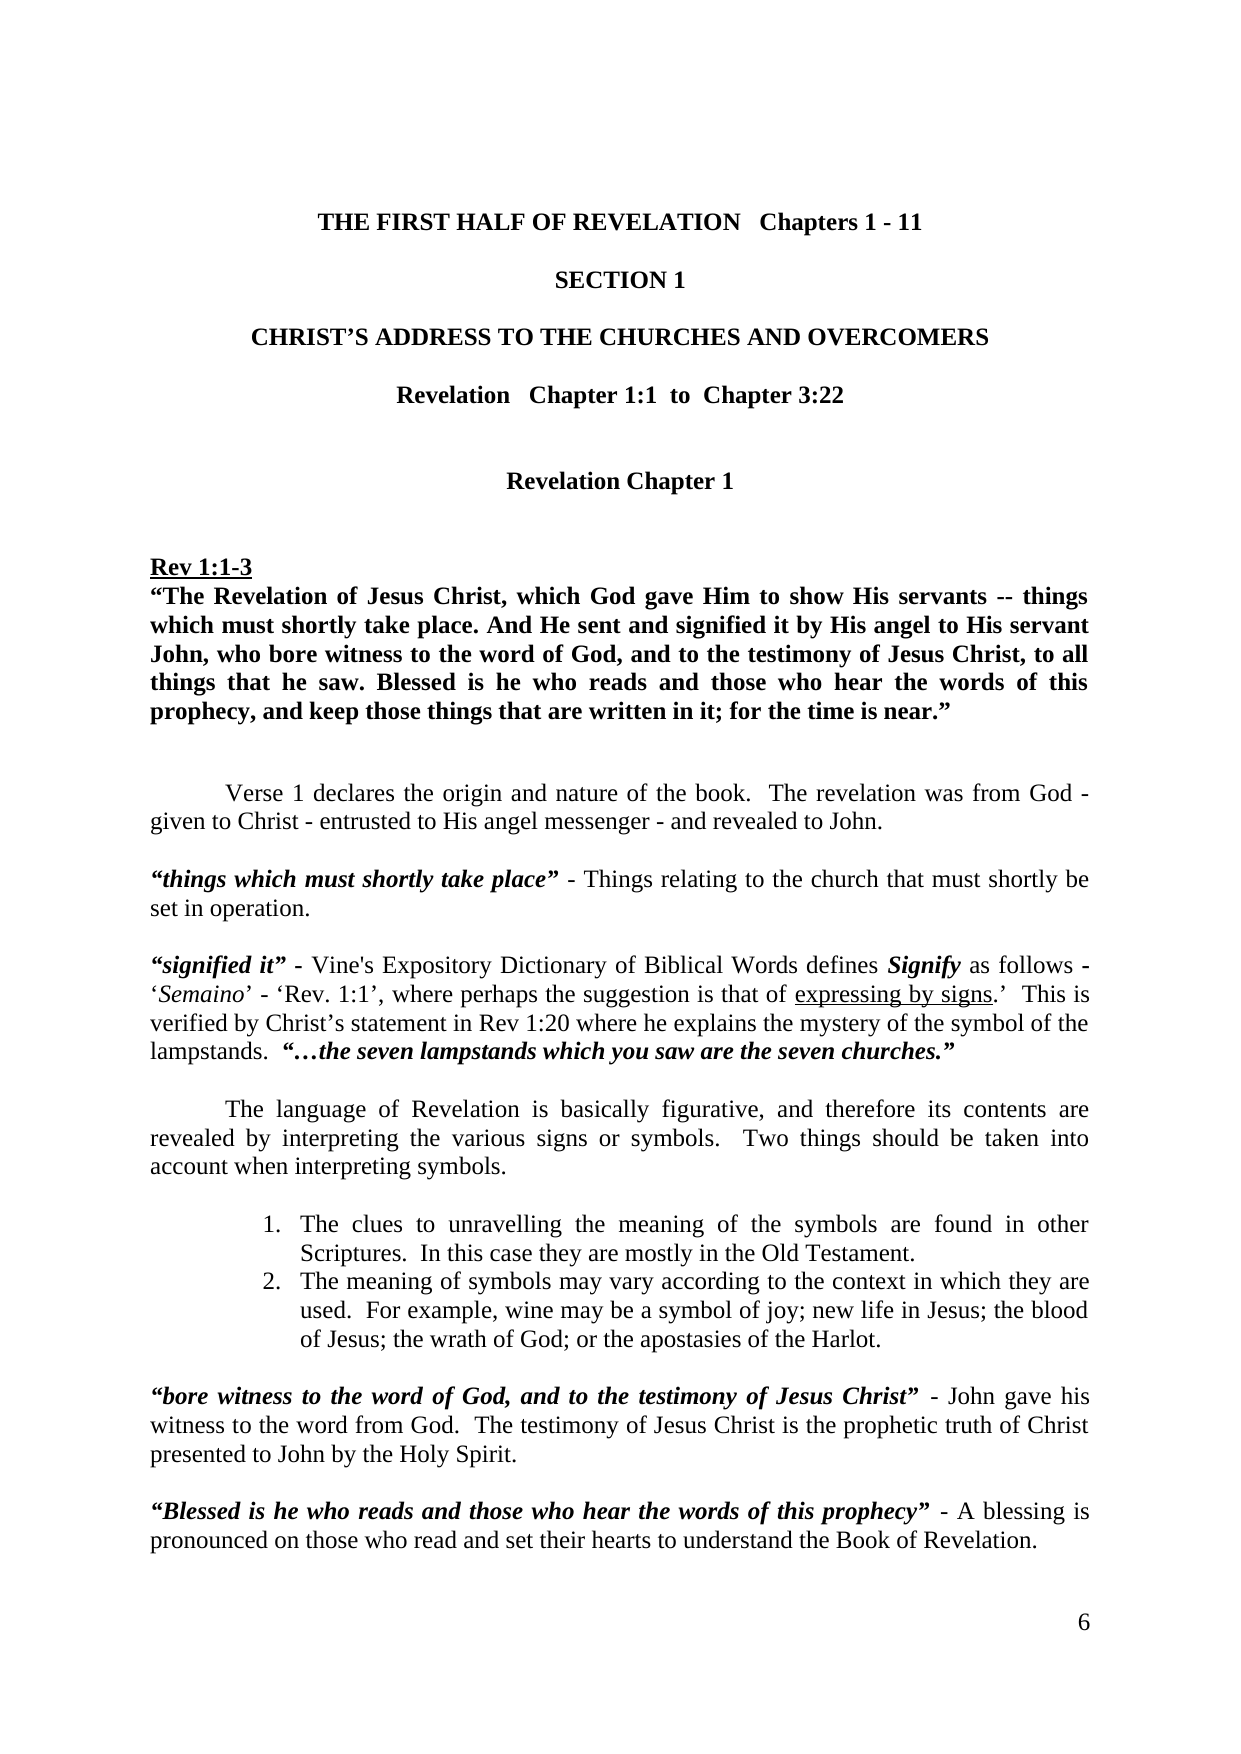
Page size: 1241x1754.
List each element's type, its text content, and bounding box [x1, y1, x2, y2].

text Verse 1 declares the origin and nature of the book. The revelation was from God - given to Christ - entrusted to His angel messenger - and revealed to John. [150, 778, 1090, 835]
text Christ’s Address to the Churches and Overcomers [150, 322, 1090, 351]
text “The Revelation of Jesus Christ, which God gave Him to show His servants -- things which must shortly take place. And He sent and signified it by His angel to His servant John, who bore witness to the word of God, and to the testimony of Jesus Christ, to all things that he saw. Blessed is he who reads and those who hear the words of this prophecy, and keep those things that are written in it; for the time is near.” [150, 581, 1090, 725]
text Revelation Chapter 1:1 to Chapter 3:22 [150, 380, 1090, 409]
list The clues to unravelling the meaning of the symbols are found in other Scriptures. In this case they are mostly in the Old Testament. [262, 1209, 1090, 1266]
text “bore witness to the word of God, and to the testimony of Jesus Christ” - John gave his witness to the word from God. The testimony of Jesus Christ is the prophetic truth of Christ presented to John by the Holy Spirit. [150, 1381, 1090, 1468]
text “signified it” - Vine's Expository Dictionary of Biblical Words defines Signify as follows - ‘Semaino’ - ‘Rev. 1:1’, where perhaps the suggestion is that of expressing by signs.’ This is verified by Christ’s statement in Rev 1:20 where he explains the mystery of the symbol of the lampstands. “…the seven lampstands which you saw are the seven churches.” [150, 950, 1090, 1065]
text THE FIRST HALF OF REVELATION Chapters 1 - 11 [150, 207, 1090, 236]
text The language of Revelation is basically figurative, and therefore its contents are revealed by interpreting the various signs or symbols. Two things should be taken into account when interpreting symbols. [150, 1094, 1090, 1180]
text Rev 1:1-3 [150, 552, 1090, 581]
text “Blessed is he who reads and those who hear the words of this prophecy” - A blessing is pronounced on those who read and set their hearts to understand the Book of Revelation. [150, 1496, 1090, 1554]
text “things which must shortly take place” - Things relating to the church that must shortly be set in operation. [150, 864, 1090, 921]
text Revelation Chapter 1 [150, 466, 1090, 495]
text SECTION 1 [150, 265, 1090, 294]
list The meaning of symbols may vary according to the context in which they are used. For example, wine may be a symbol of joy; new life in Jesus; the blood of Jesus; the wrath of God; or the apostasies of the Harlot. [262, 1266, 1090, 1353]
